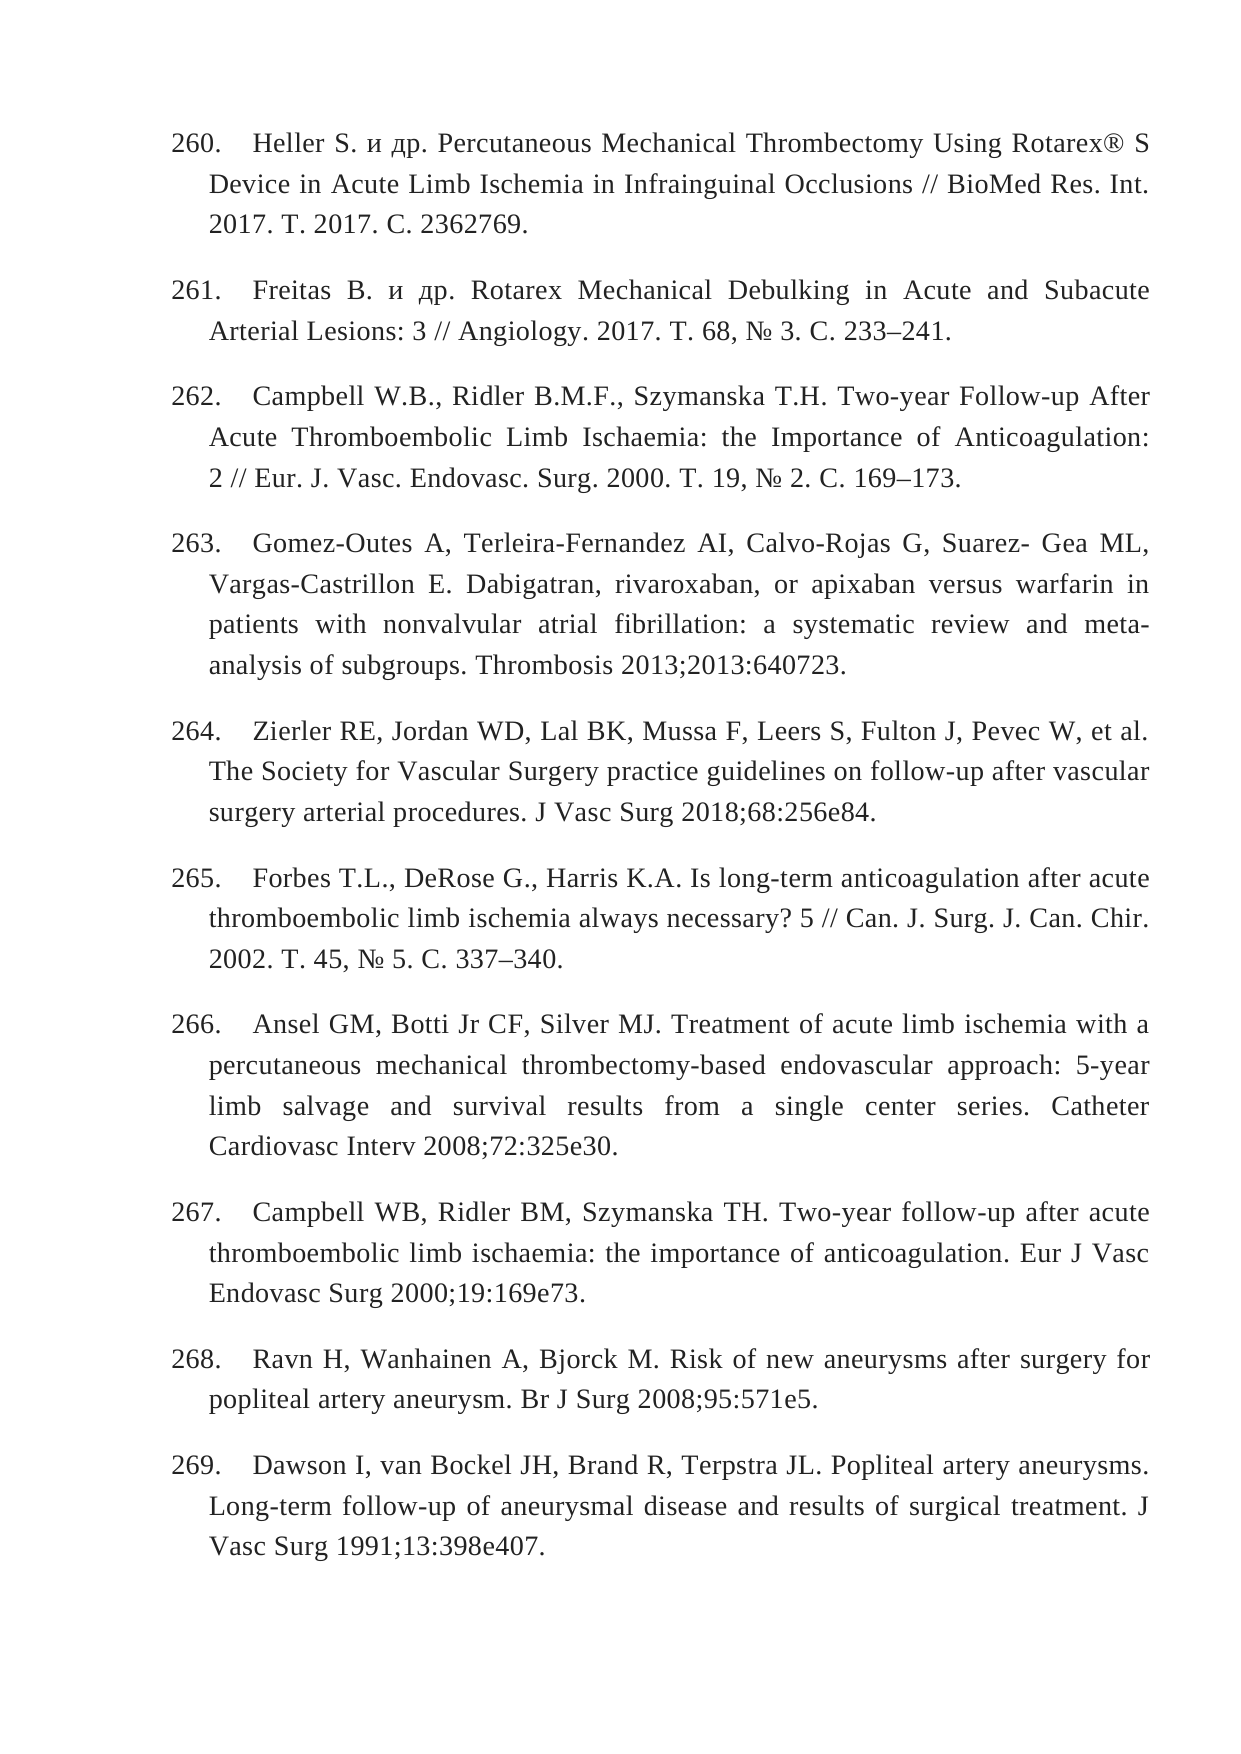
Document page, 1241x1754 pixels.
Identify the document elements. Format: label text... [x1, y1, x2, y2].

list Ansel GM, Botti Jr CF, Silver MJ. Treatment of acute limb ischemia with a percutaneous mechanical thrombectomy-based endovascular approach: 5-year limb salvage and survival results from a single center series. Catheter Cardiovasc Interv 2008;72:325e30. [171, 999, 1152, 1162]
list Zierler RE, Jordan WD, Lal BK, Mussa F, Leers S, Fulton J, Pevec W, et al. The Society for Vascular Surgery practice guidelines on follow-up after vascular surgery arterial procedures. J Vasc Surg 2018;68:256e84. [171, 706, 1152, 827]
list Forbes T.L., DeRose G., Harris K.A. Is long-term anticoagulation after acute thromboembolic limb ischemia always necessary? 5 // Can. J. Surg. J. Can. Chir. 2002. Т. 45, № 5. С. 337–340. [171, 852, 1152, 974]
list Gomez-Outes A, Terleira-Fernandez AI, Calvo-Rojas G, Suarez- Gea ML, Vargas-Castrillon E. Dabigatran, rivaroxaban, or apixaban versus warfarin in patients with nonvalvular atrial fibrillation: a systematic review and meta-analysis of subgroups. Thrombosis 2013;2013:640723. [171, 518, 1152, 681]
list Campbell W.B., Ridler B.M.F., Szymanska T.H. Two-year Follow-up After Acute Thromboembolic Limb Ischaemia: the Importance of Anticoagulation: 2 // Eur. J. Vasc. Endovasc. Surg. 2000. Т. 19, № 2. С. 169–173. [171, 371, 1152, 493]
list Heller S. и др. Percutaneous Mechanical Thrombectomy Using Rotarex® S Device in Acute Limb Ischemia in Infrainguinal Occlusions // BioMed Res. Int. 2017. Т. 2017. С. 2362769. [171, 118, 1152, 240]
list Ravn H, Wanhainen A, Bjorck M. Risk of new aneurysms after surgery for popliteal artery aneurysm. Br J Surg 2008;95:571e5. [171, 1334, 1152, 1415]
list Freitas B. и др. Rotarex Mechanical Debulking in Acute and Subacute Arterial Lesions: 3 // Angiology. 2017. Т. 68, № 3. С. 233–241. [171, 265, 1152, 346]
list Campbell WB, Ridler BM, Szymanska TH. Two-year follow-up after acute thromboembolic limb ischaemia: the importance of anticoagulation. Eur J Vasc Endovasc Surg 2000;19:169e73. [171, 1187, 1152, 1309]
list Dawson I, van Bockel JH, Brand R, Terpstra JL. Popliteal artery aneurysms. Long-term follow-up of aneurysmal disease and results of surgical treatment. J Vasc Surg 1991;13:398e407. [171, 1440, 1152, 1562]
